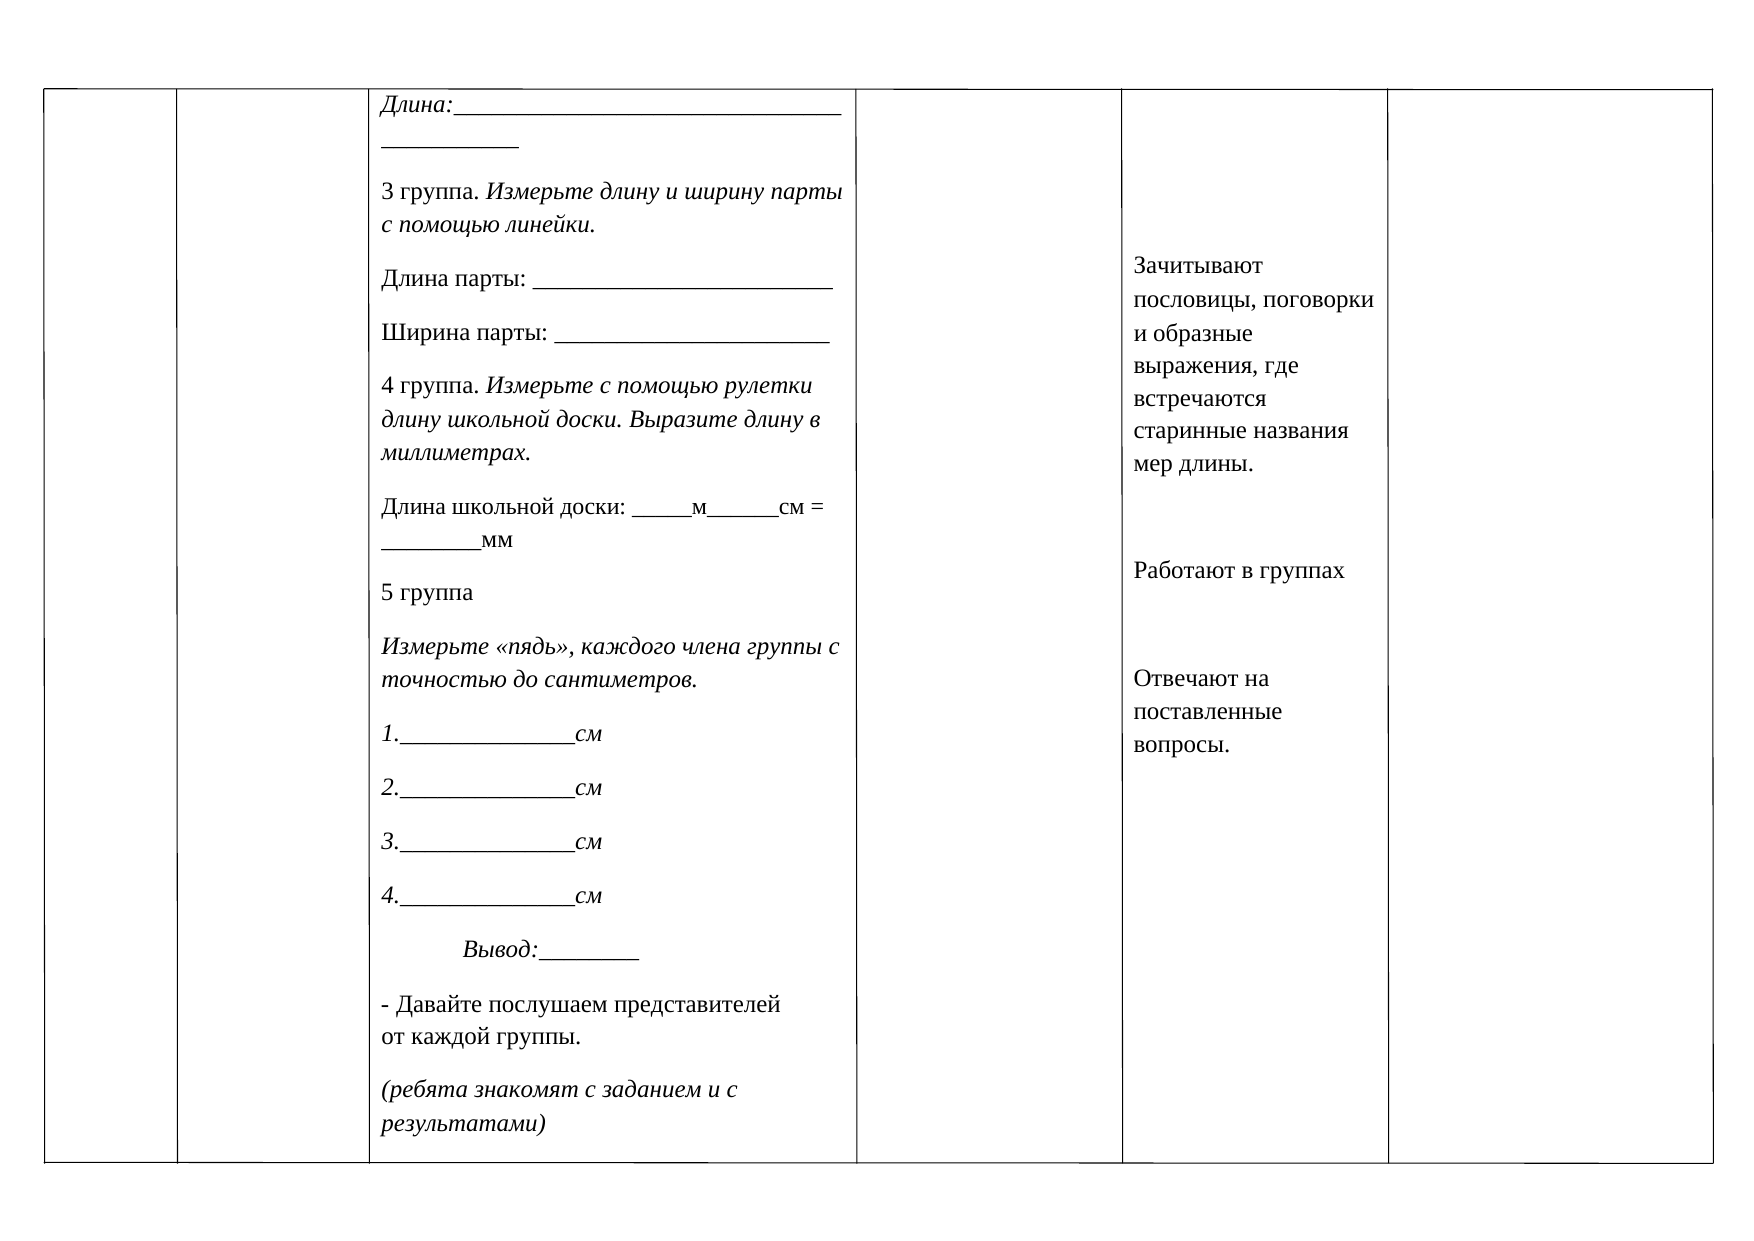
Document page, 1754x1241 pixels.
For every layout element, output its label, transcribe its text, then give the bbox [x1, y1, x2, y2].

text Вывод:________ [462, 934, 1058, 963]
list Давайте послушаем представителей от каждой группы. [381, 989, 810, 1049]
text миллиметрах. [381, 437, 1058, 465]
text 4.______________см [381, 880, 1058, 909]
text ________мм [381, 524, 1058, 552]
text 4 группа. Измерьте с помощью рулетки [381, 371, 1058, 399]
text точностью до сантиметров. [381, 664, 1058, 693]
text 3 группа. Измерьте длину и ширину парты [381, 176, 1058, 205]
text ___________ [381, 122, 1058, 151]
text вопросы. [1133, 729, 1604, 758]
text пословицы, поговорки [1133, 284, 1604, 312]
text 3.______________см [381, 826, 1058, 855]
text результатами) [381, 1108, 1058, 1137]
text Ширина парты: ______________________ [381, 317, 1058, 345]
text с помощью линейки. [381, 209, 1058, 238]
text Длина:_______________________________ [381, 89, 1058, 118]
text длину школьной доски. Выразите длину в [381, 404, 1058, 432]
text Длина школьной доски: _____м______см = [381, 492, 1058, 519]
list образные выражения, где встречаются старинные названия мер длины. [1133, 318, 1350, 476]
text Длина парты: ________________________ [381, 263, 1058, 291]
text (ребята знакомят с заданием и с [381, 1074, 1058, 1103]
text Измерьте «пядь», каждого члена группы с [381, 631, 1058, 660]
text 2.______________см [381, 772, 1058, 801]
text поставленные [1133, 696, 1604, 725]
text Отвечают на [1133, 663, 1604, 692]
text Работают в группах [1133, 555, 1604, 584]
list группа [381, 577, 1058, 606]
text Зачитывают [1133, 251, 1604, 279]
text 1.______________см [381, 718, 1058, 747]
